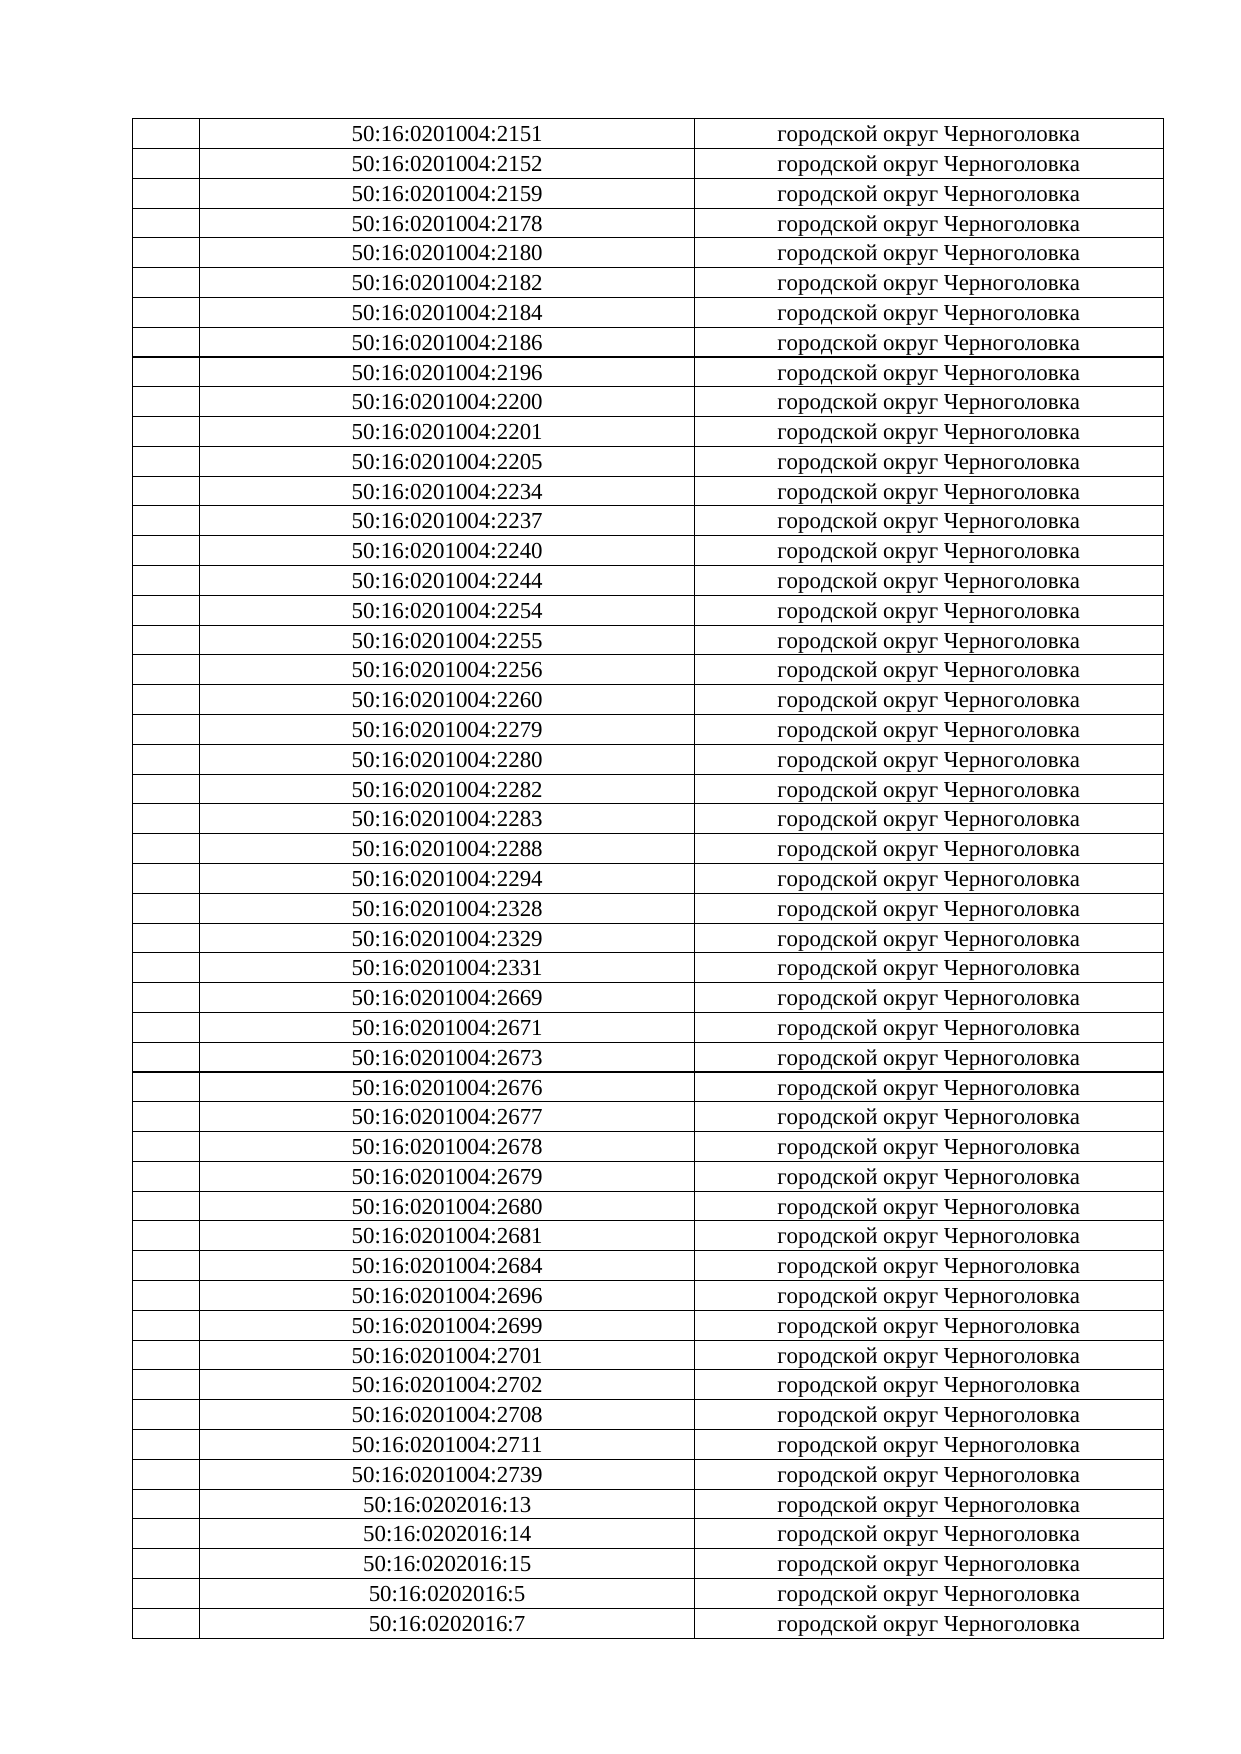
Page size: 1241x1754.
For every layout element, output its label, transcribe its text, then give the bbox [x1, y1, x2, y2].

table_cell 50:16:0201004:2279 [200, 715, 694, 744]
table_cell городской округ Черноголовка [695, 1192, 1163, 1220]
table_cell 50:16:0201004:2294 [200, 864, 694, 893]
table_cell городской округ Черноголовка [695, 745, 1163, 773]
table_cell городской округ Черноголовка [695, 1579, 1163, 1608]
table_cell 50:16:0201004:2255 [200, 626, 694, 654]
table_cell [133, 1370, 199, 1399]
table_cell 50:16:0201004:2288 [200, 834, 694, 863]
table_cell городской округ Черноголовка [695, 804, 1163, 833]
table_cell [133, 506, 199, 535]
table_cell 50:16:0201004:2200 [200, 387, 694, 416]
table_cell [133, 834, 199, 863]
table_cell [133, 328, 199, 356]
table_cell 50:16:0201004:2679 [200, 1162, 694, 1191]
table_cell [133, 179, 199, 207]
table_cell городской округ Черноголовка [695, 1013, 1163, 1042]
table_cell [133, 1102, 199, 1131]
table_cell [133, 387, 199, 416]
table_cell 50:16:0201004:2681 [200, 1221, 694, 1250]
table_cell [133, 268, 199, 297]
table_cell 50:16:0201004:2676 [200, 1073, 694, 1101]
table_cell городской округ Черноголовка [695, 953, 1163, 982]
table_cell [133, 536, 199, 565]
table_cell городской округ Черноголовка [695, 1281, 1163, 1310]
table_cell [133, 1341, 199, 1369]
table_cell городской округ Черноголовка [695, 1162, 1163, 1191]
table_cell [133, 685, 199, 714]
table_cell 50:16:0201004:2711 [200, 1430, 694, 1459]
table_cell 50:16:0201004:2152 [200, 149, 694, 178]
table_cell городской округ Черноголовка [695, 238, 1163, 267]
table_cell 50:16:0201004:2260 [200, 685, 694, 714]
table_cell городской округ Черноголовка [695, 775, 1163, 803]
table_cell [695, 119, 1163, 148]
table_cell 50:16:0201004:2237 [200, 506, 694, 535]
table_cell городской округ Черноголовка [695, 298, 1163, 327]
table_cell городской округ Черноголовка [695, 1311, 1163, 1339]
table_cell [133, 1549, 199, 1578]
table_cell городской округ Черноголовка [695, 1430, 1163, 1459]
table_cell [133, 1609, 199, 1637]
table_cell [133, 447, 199, 476]
table_cell [133, 1132, 199, 1161]
table_cell 50:16:0201004:2331 [200, 953, 694, 982]
table_cell 50:16:0201004:2702 [200, 1370, 694, 1399]
table_cell городской округ Черноголовка [695, 1043, 1163, 1071]
table_cell [133, 1073, 199, 1101]
table_cell 50:16:0201004:2240 [200, 536, 694, 565]
table_cell городской округ Черноголовка [695, 149, 1163, 178]
table_cell 50:16:0201004:2184 [200, 298, 694, 327]
table_cell 50:16:0201004:2696 [200, 1281, 694, 1310]
table_cell городской округ Черноголовка [695, 1073, 1163, 1101]
table_cell [133, 626, 199, 654]
table_cell [133, 209, 199, 237]
table_cell 50:16:0201004:2178 [200, 209, 694, 237]
table_cell 50:16:0201004:2699 [200, 1311, 694, 1339]
table_cell городской округ Черноголовка [695, 268, 1163, 297]
table_cell городской округ Черноголовка [695, 536, 1163, 565]
table_cell 50:16:0201004:2280 [200, 745, 694, 773]
table_cell 50:16:0201004:2234 [200, 477, 694, 505]
table_cell 50:16:0201004:2328 [200, 894, 694, 922]
table_cell 50:16:0201004:2244 [200, 566, 694, 595]
table_cell городской округ Черноголовка [695, 1400, 1163, 1429]
table_cell городской округ Черноголовка [695, 834, 1163, 863]
table_cell 50:16:0201004:2182 [200, 268, 694, 297]
table_cell 50:16:0201004:2739 [200, 1460, 694, 1488]
table_cell 50:16:0201004:2680 [200, 1192, 694, 1220]
table_cell [133, 1221, 199, 1250]
table_cell [133, 1519, 199, 1548]
table_cell городской округ Черноголовка [695, 1341, 1163, 1369]
table_cell городской округ Черноголовка [695, 1490, 1163, 1518]
table_cell [133, 655, 199, 684]
table_cell 50:16:0201004:2673 [200, 1043, 694, 1071]
table_cell городской округ Черноголовка [695, 864, 1163, 893]
table_cell [133, 1162, 199, 1191]
table_cell [133, 149, 199, 178]
table_cell [133, 1400, 199, 1429]
table_cell городской округ Черноголовка [695, 715, 1163, 744]
table_cell 50:16:0202016:7 [200, 1609, 694, 1637]
table_cell 50:16:0201004:2151 [200, 119, 694, 148]
table_cell [133, 298, 199, 327]
table_cell [133, 953, 199, 982]
table_cell городской округ Черноголовка [695, 1251, 1163, 1280]
table_cell [133, 1251, 199, 1280]
table_cell [133, 1430, 199, 1459]
table_cell 50:16:0202016:13 [200, 1490, 694, 1518]
table_cell 50:16:0201004:2669 [200, 983, 694, 1012]
table_cell городской округ Черноголовка [695, 328, 1163, 356]
table_cell городской округ Черноголовка [695, 626, 1163, 654]
table_cell 50:16:0201004:2282 [200, 775, 694, 803]
table_cell городской округ Черноголовка [695, 983, 1163, 1012]
table_cell 50:16:0201004:2678 [200, 1132, 694, 1161]
table_cell городской округ Черноголовка [695, 209, 1163, 237]
table_cell городской округ Черноголовка [695, 477, 1163, 505]
table_cell 50:16:0202016:14 [200, 1519, 694, 1548]
table_cell 50:16:0201004:2180 [200, 238, 694, 267]
table_cell городской округ Черноголовка [695, 179, 1163, 207]
table_cell 50:16:0201004:2254 [200, 596, 694, 624]
table_cell 50:16:0201004:2159 [200, 179, 694, 207]
table_cell городской округ Черноголовка [695, 417, 1163, 446]
table_cell городской округ Черноголовка [695, 1102, 1163, 1131]
table_cell городской округ Черноголовка [695, 506, 1163, 535]
table_cell [133, 1043, 199, 1071]
table_cell [133, 715, 199, 744]
table_cell [133, 238, 199, 267]
table_cell [133, 864, 199, 893]
table_cell 50:16:0202016:5 [200, 1579, 694, 1608]
table_cell 50:16:0201004:2201 [200, 417, 694, 446]
table_cell [133, 1490, 199, 1518]
table_cell [133, 983, 199, 1012]
table_cell [133, 566, 199, 595]
table_cell [133, 1460, 199, 1488]
table_cell городской округ Черноголовка [695, 1460, 1163, 1488]
table_cell [133, 477, 199, 505]
table_cell [133, 1311, 199, 1339]
table_cell 50:16:0201004:2701 [200, 1341, 694, 1369]
table_cell 50:16:0201004:2671 [200, 1013, 694, 1042]
table_cell [133, 1281, 199, 1310]
table_cell городской округ Черноголовка [695, 566, 1163, 595]
table_cell [133, 1013, 199, 1042]
table_cell [133, 417, 199, 446]
table_cell городской округ Черноголовка [695, 1221, 1163, 1250]
table_cell [133, 894, 199, 922]
table_cell городской округ Черноголовка [695, 924, 1163, 952]
table_cell городской округ Черноголовка [695, 1132, 1163, 1161]
table_cell городской округ Черноголовка [695, 655, 1163, 684]
table_cell городской округ Черноголовка [695, 1519, 1163, 1548]
table_cell 50:16:0201004:2708 [200, 1400, 694, 1429]
table_cell [133, 1579, 199, 1608]
table_cell 50:16:0201004:2205 [200, 447, 694, 476]
table_cell [133, 358, 199, 386]
table_cell городской округ Черноголовка [695, 1370, 1163, 1399]
table_cell 50:16:0201004:2283 [200, 804, 694, 833]
table_cell городской округ Черноголовка [695, 447, 1163, 476]
table_cell 50:16:0201004:2186 [200, 328, 694, 356]
table_cell [133, 1192, 199, 1220]
table_cell 50:16:0202016:15 [200, 1549, 694, 1578]
table_cell городской округ Черноголовка [695, 358, 1163, 386]
table_cell 50:16:0201004:2677 [200, 1102, 694, 1131]
table_cell городской округ Черноголовка [695, 1549, 1163, 1578]
table_cell городской округ Черноголовка [695, 685, 1163, 714]
table_cell [133, 119, 199, 148]
table_cell 50:16:0201004:2329 [200, 924, 694, 952]
table_cell [133, 775, 199, 803]
table_cell городской округ Черноголовка [695, 596, 1163, 624]
table_cell городской округ Черноголовка [695, 387, 1163, 416]
table_cell [133, 924, 199, 952]
table_cell городской округ Черноголовка [695, 894, 1163, 922]
table_cell 50:16:0201004:2256 [200, 655, 694, 684]
table_cell 50:16:0201004:2684 [200, 1251, 694, 1280]
table_cell городской округ Черноголовка [695, 1609, 1163, 1637]
table_cell [133, 745, 199, 773]
table_cell [133, 596, 199, 624]
table_cell 50:16:0201004:2196 [200, 358, 694, 386]
table_cell [133, 804, 199, 833]
